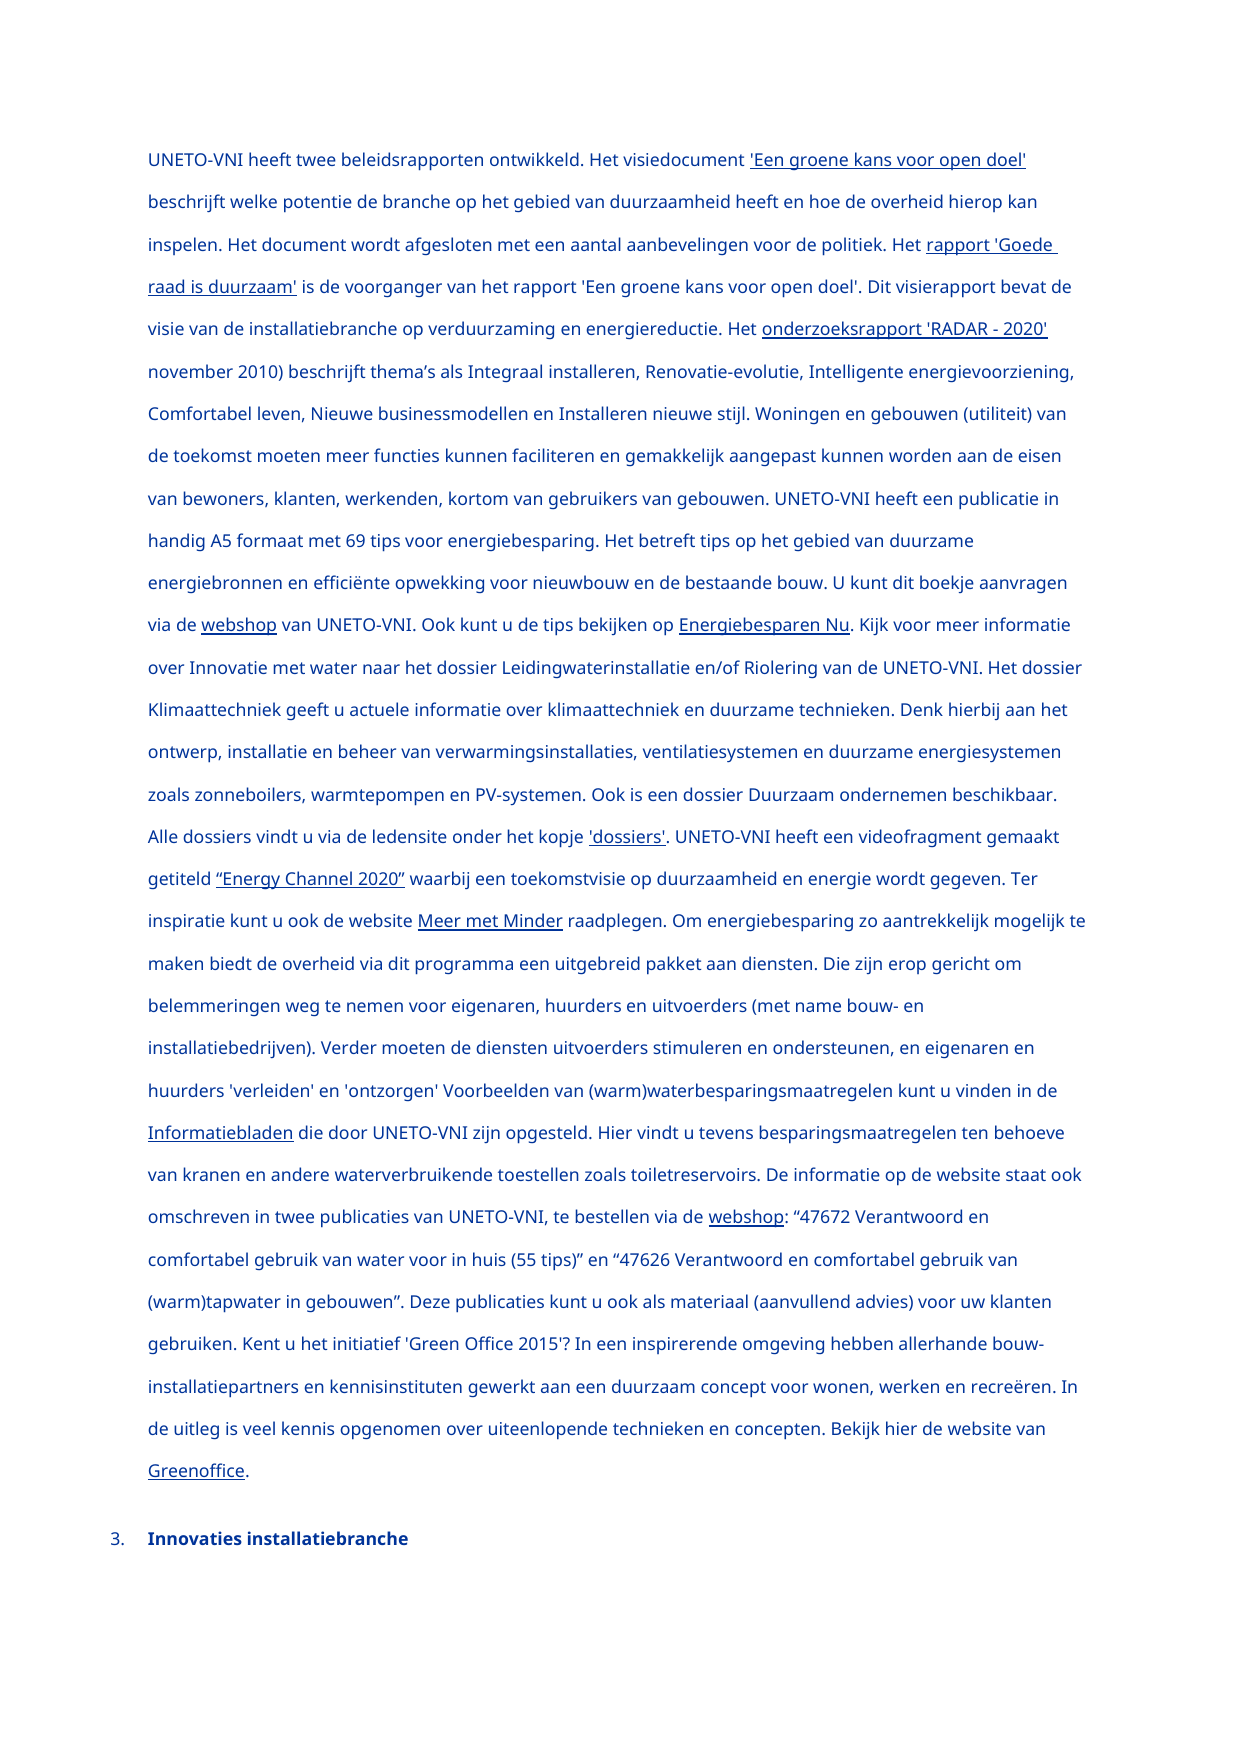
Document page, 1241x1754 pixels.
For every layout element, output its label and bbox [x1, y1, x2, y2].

list [110, 148, 1093, 1483]
list [110, 1526, 1093, 1592]
